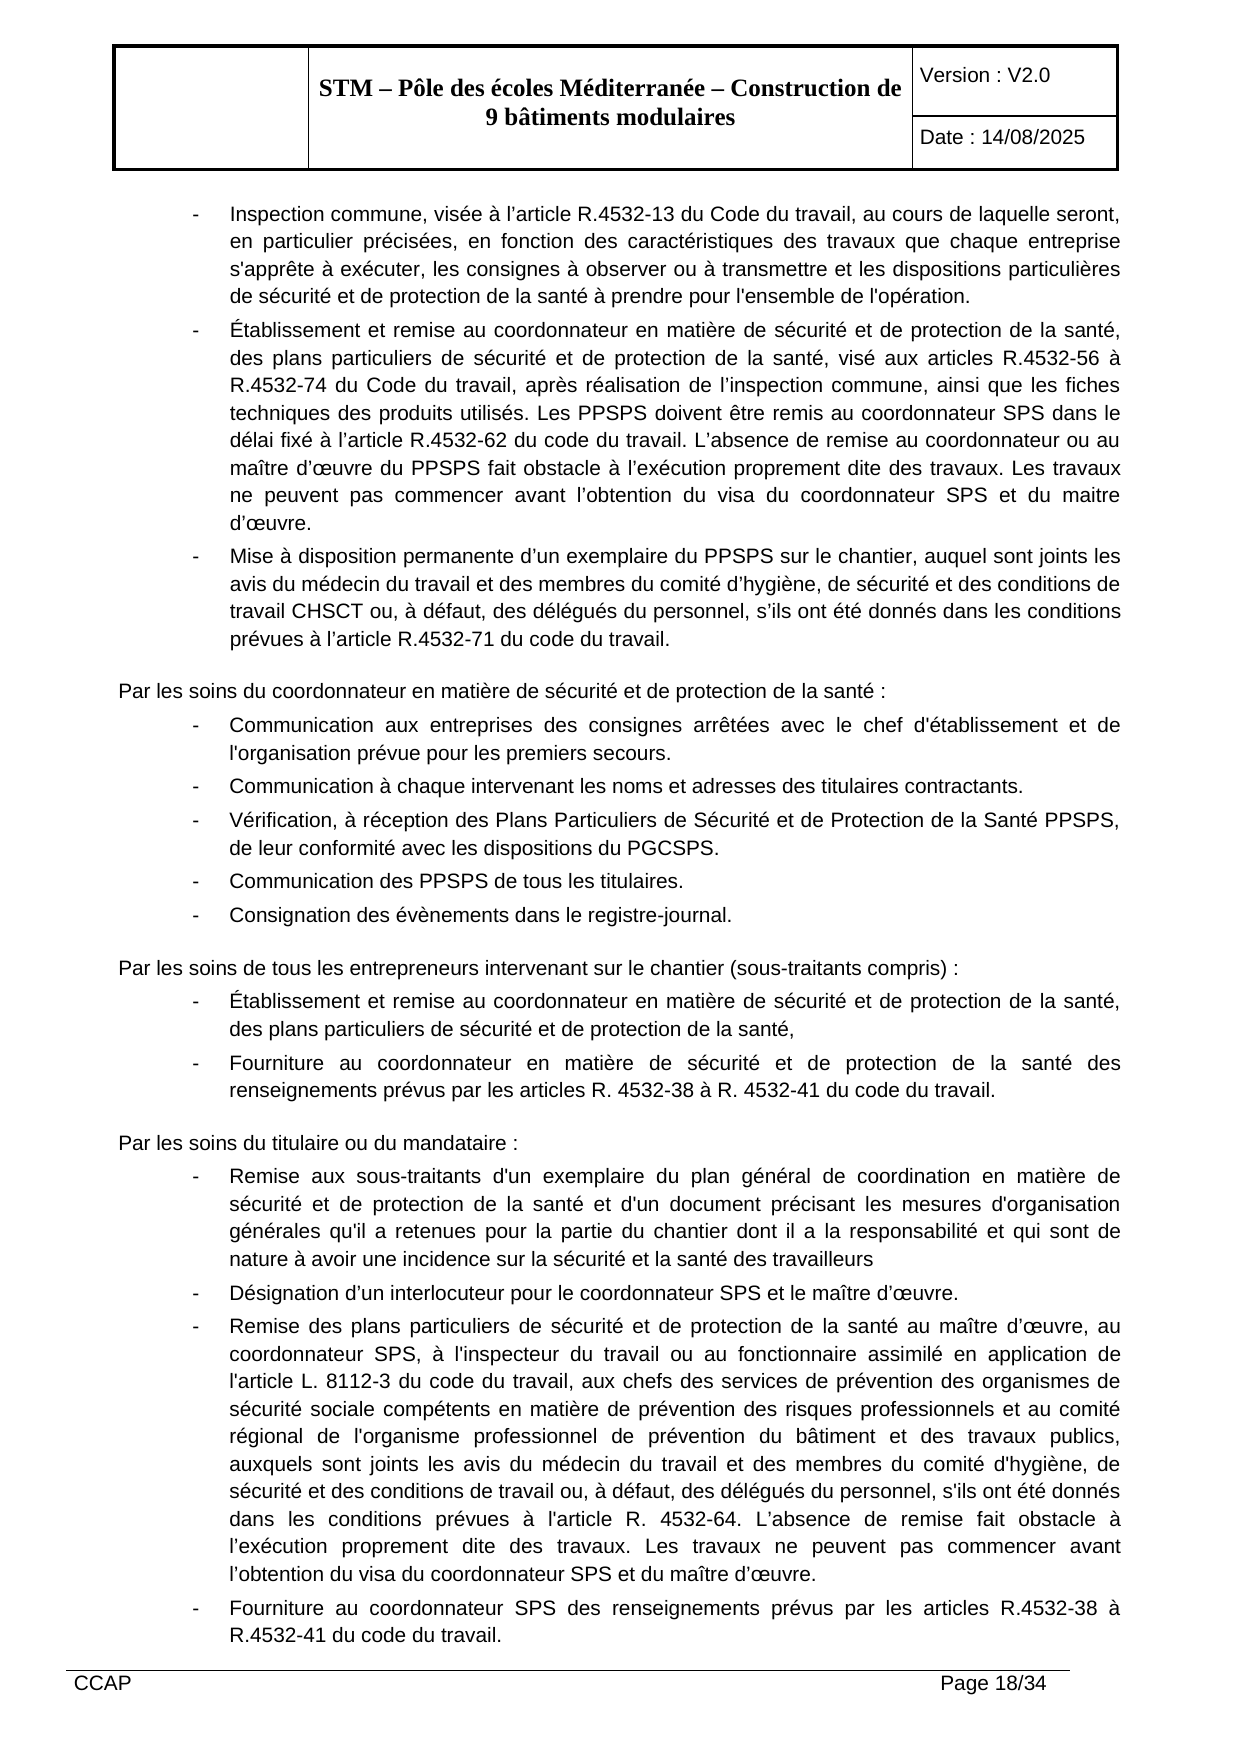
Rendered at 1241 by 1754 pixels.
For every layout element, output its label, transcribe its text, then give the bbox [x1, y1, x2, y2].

list Communication aux entreprises des consignes arrêtées avec le chef d'établissement et de l'organisation prévue pour les premiers secours. [192, 713, 1122, 764]
text Par les soins du titulaire ou du mandataire : [118, 1130, 1122, 1154]
list Désignation d’un interlocuteur pour le coordonnateur SPS et le maître d’œuvre. [192, 1280, 1122, 1304]
list Mise à disposition permanente d’un exemplaire du PPSPS sur le chantier, auquel sont joints les avis du médecin du travail et des membres du comité d’hygiène, de sécurité et des conditions de travail CHSCT ou, à défaut, des délégués du personnel, s’ils ont été donnés dans les conditions prévues à l’article R.4532-71 du code du travail. [192, 544, 1122, 651]
list Remise des plans particuliers de sécurité et de protection de la santé au maître d’œuvre, au coordonnateur SPS, à l'inspecteur du travail ou au fonctionnaire assimilé en application de l'article L. 8112-3 du code du travail, aux chefs des services de prévention des organismes de sécurité sociale compétents en matière de prévention des risques professionnels et au comité régional de l'organisme professionnel de prévention du bâtiment et des travaux publics, auxquels sont joints les avis du médecin du travail et des membres du comité d'hygiène, de sécurité et des conditions de travail ou, à défaut, des délégués du personnel, s'ils ont été donnés dans les conditions prévues à l'article R. 4532-64. L’absence de remise fait obstacle à l’exécution proprement dite des travaux. Les travaux ne peuvent pas commencer avant l’obtention du visa du coordonnateur SPS et du maître d’œuvre. [192, 1314, 1122, 1586]
list Communication à chaque intervenant les noms et adresses des titulaires contractants. [192, 774, 1122, 798]
text Par les soins de tous les entrepreneurs intervenant sur le chantier (sous-traitants compris) : [118, 955, 1122, 979]
list Remise aux sous-traitants d'un exemplaire du plan général de coordination en matière de sécurité et de protection de la santé et d'un document précisant les mesures d'organisation générales qu'il a retenues pour la partie du chantier dont il a la responsabilité et qui sont de nature à avoir une incidence sur la sécurité et la santé des travailleurs [192, 1164, 1122, 1271]
list Inspection commune, visée à l’article R.4532-13 du Code du travail, au cours de laquelle seront, en particulier précisées, en fonction des caractéristiques des travaux que chaque entreprise s'apprête à exécuter, les consignes à observer ou à transmettre et les dispositions particulières de sécurité et de protection de la santé à prendre pour l'ensemble de l'opération. [192, 202, 1122, 308]
list Consignation des évènements dans le registre-journal. [192, 903, 1122, 927]
list Communication des PPSPS de tous les titulaires. [192, 869, 1122, 893]
list Vérification, à réception des Plans Particuliers de Sécurité et de Protection de la Santé PPSPS, de leur conformité avec les dispositions du PGCSPS. [192, 808, 1122, 859]
list Fourniture au coordonnateur SPS des renseignements prévus par les articles R.4532-38 à R.4532-41 du code du travail. [192, 1595, 1122, 1647]
text Par les soins du coordonnateur en matière de sécurité et de protection de la santé : [118, 679, 1122, 703]
list Établissement et remise au coordonnateur en matière de sécurité et de protection de la santé, des plans particuliers de sécurité et de protection de la santé, visé aux articles R.4532-56 à R.4532-74 du Code du travail, après réalisation de l’inspection commune, ainsi que les fiches techniques des produits utilisés. Les PPSPS doivent être remis au coordonnateur SPS dans le délai fixé à l’article R.4532-62 du code du travail. L’absence de remise au coordonnateur ou au maître d’œuvre du PPSPS fait obstacle à l’exécution proprement dite des travaux. Les travaux ne peuvent pas commencer avant l’obtention du visa du coordonnateur SPS et du maitre d’œuvre. [192, 318, 1122, 534]
list Établissement et remise au coordonnateur en matière de sécurité et de protection de la santé, des plans particuliers de sécurité et de protection de la santé, [192, 989, 1122, 1041]
list Fourniture au coordonnateur en matière de sécurité et de protection de la santé des renseignements prévus par les articles R. 4532-38 à R. 4532-41 du code du travail. [192, 1050, 1122, 1102]
